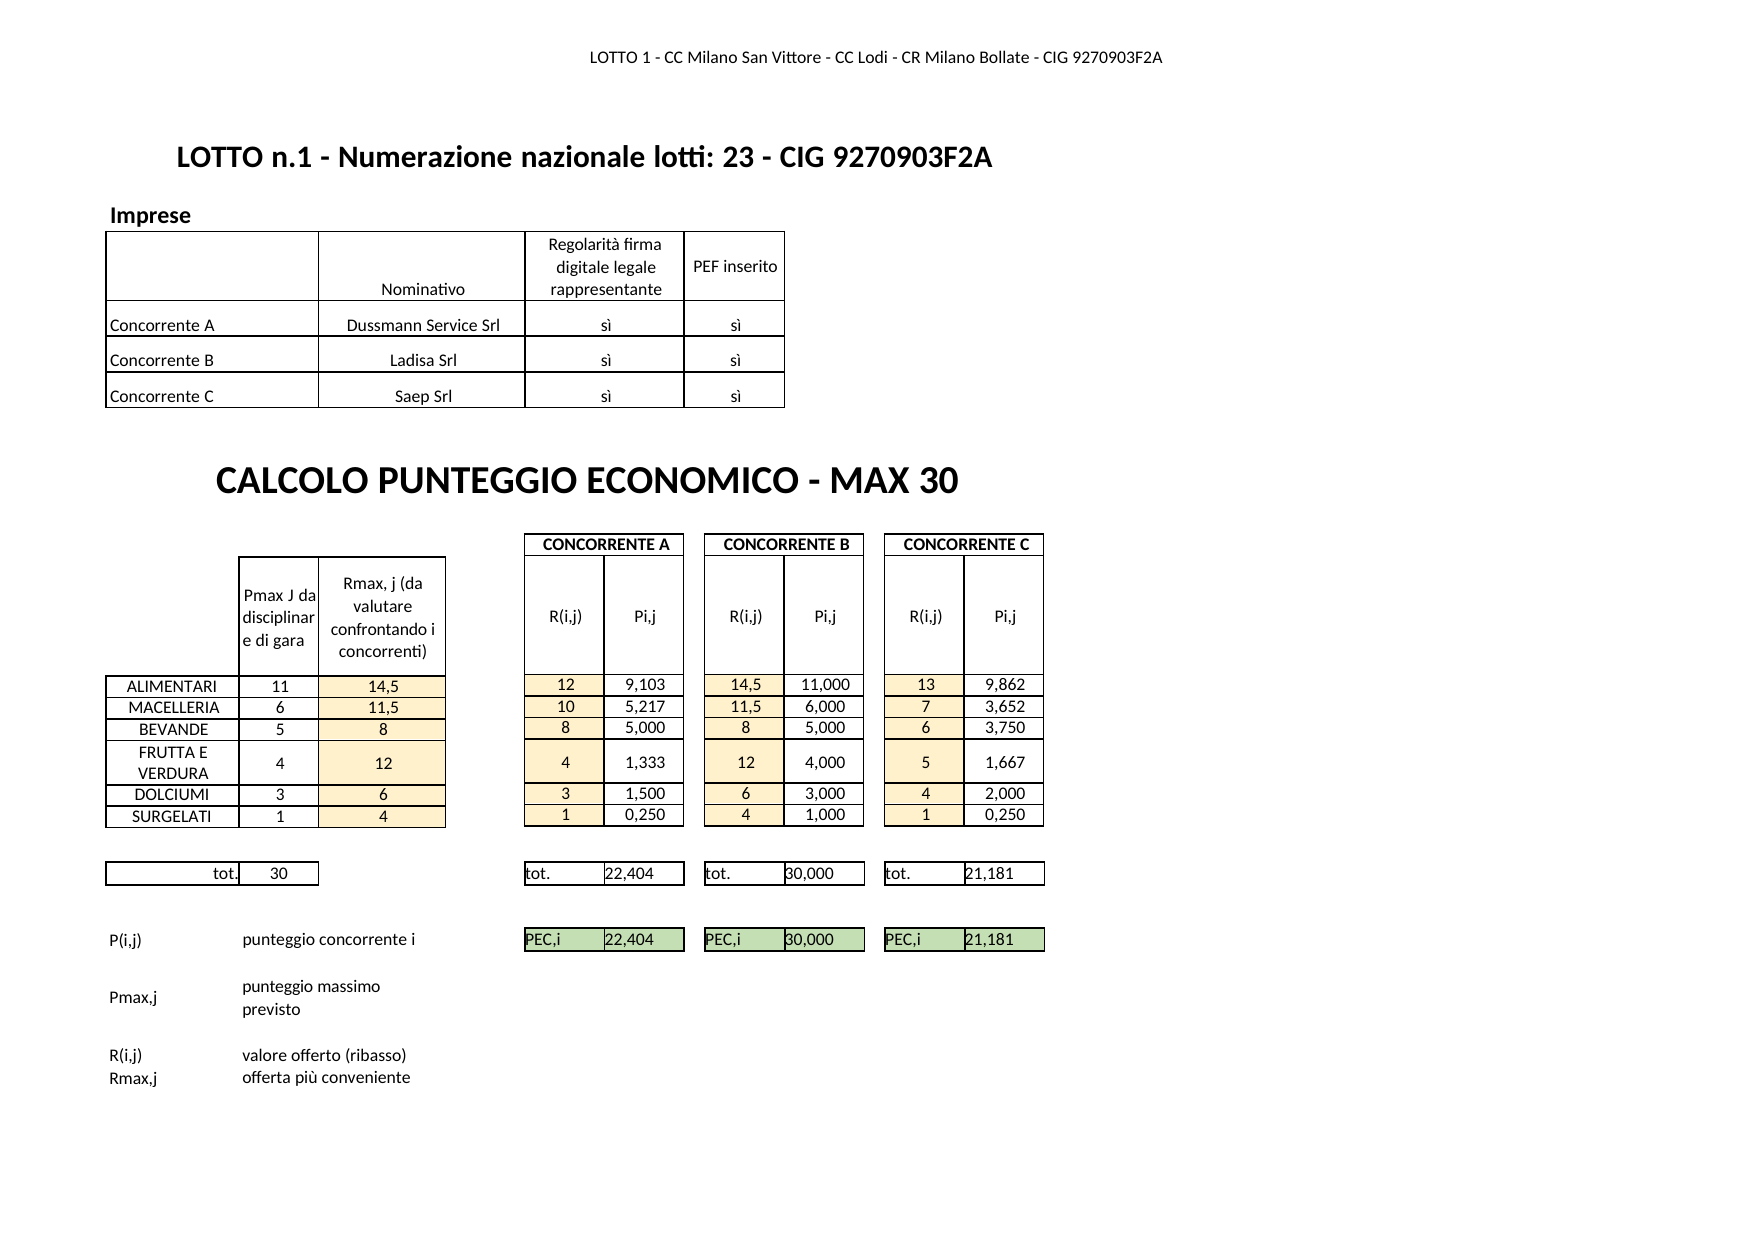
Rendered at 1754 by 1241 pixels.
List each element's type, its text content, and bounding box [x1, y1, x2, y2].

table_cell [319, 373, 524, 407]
text LOTTO n.1 - Numerazione nazionale lotti: 23 - CIG 9270903F2A [177, 137, 1656, 175]
text CALCOLO PUNTEGGIO ECONOMICO - MAX 30 [216, 456, 1656, 504]
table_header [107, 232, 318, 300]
text P(i,j) punteggio concorrente i [109, 928, 1656, 951]
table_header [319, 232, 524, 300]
text R(i,j) Rmax,j [109, 1044, 159, 1088]
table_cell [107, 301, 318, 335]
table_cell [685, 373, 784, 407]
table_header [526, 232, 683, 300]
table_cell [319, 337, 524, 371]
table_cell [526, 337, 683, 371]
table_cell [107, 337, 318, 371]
text punteggio massimo previsto [242, 975, 382, 1020]
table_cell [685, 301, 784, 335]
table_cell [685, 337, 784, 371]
text LOTTO 1 - CC Milano San Vittore - CC Lodi - CR Milano Bollate - CIG 9270903F2A [275, 46, 1476, 68]
text Pmax,j [109, 986, 161, 1008]
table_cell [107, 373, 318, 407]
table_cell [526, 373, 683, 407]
text Imprese [110, 201, 1656, 230]
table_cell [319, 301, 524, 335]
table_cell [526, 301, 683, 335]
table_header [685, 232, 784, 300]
text valore offerto (ribasso) offerta più conveniente [242, 1044, 411, 1088]
